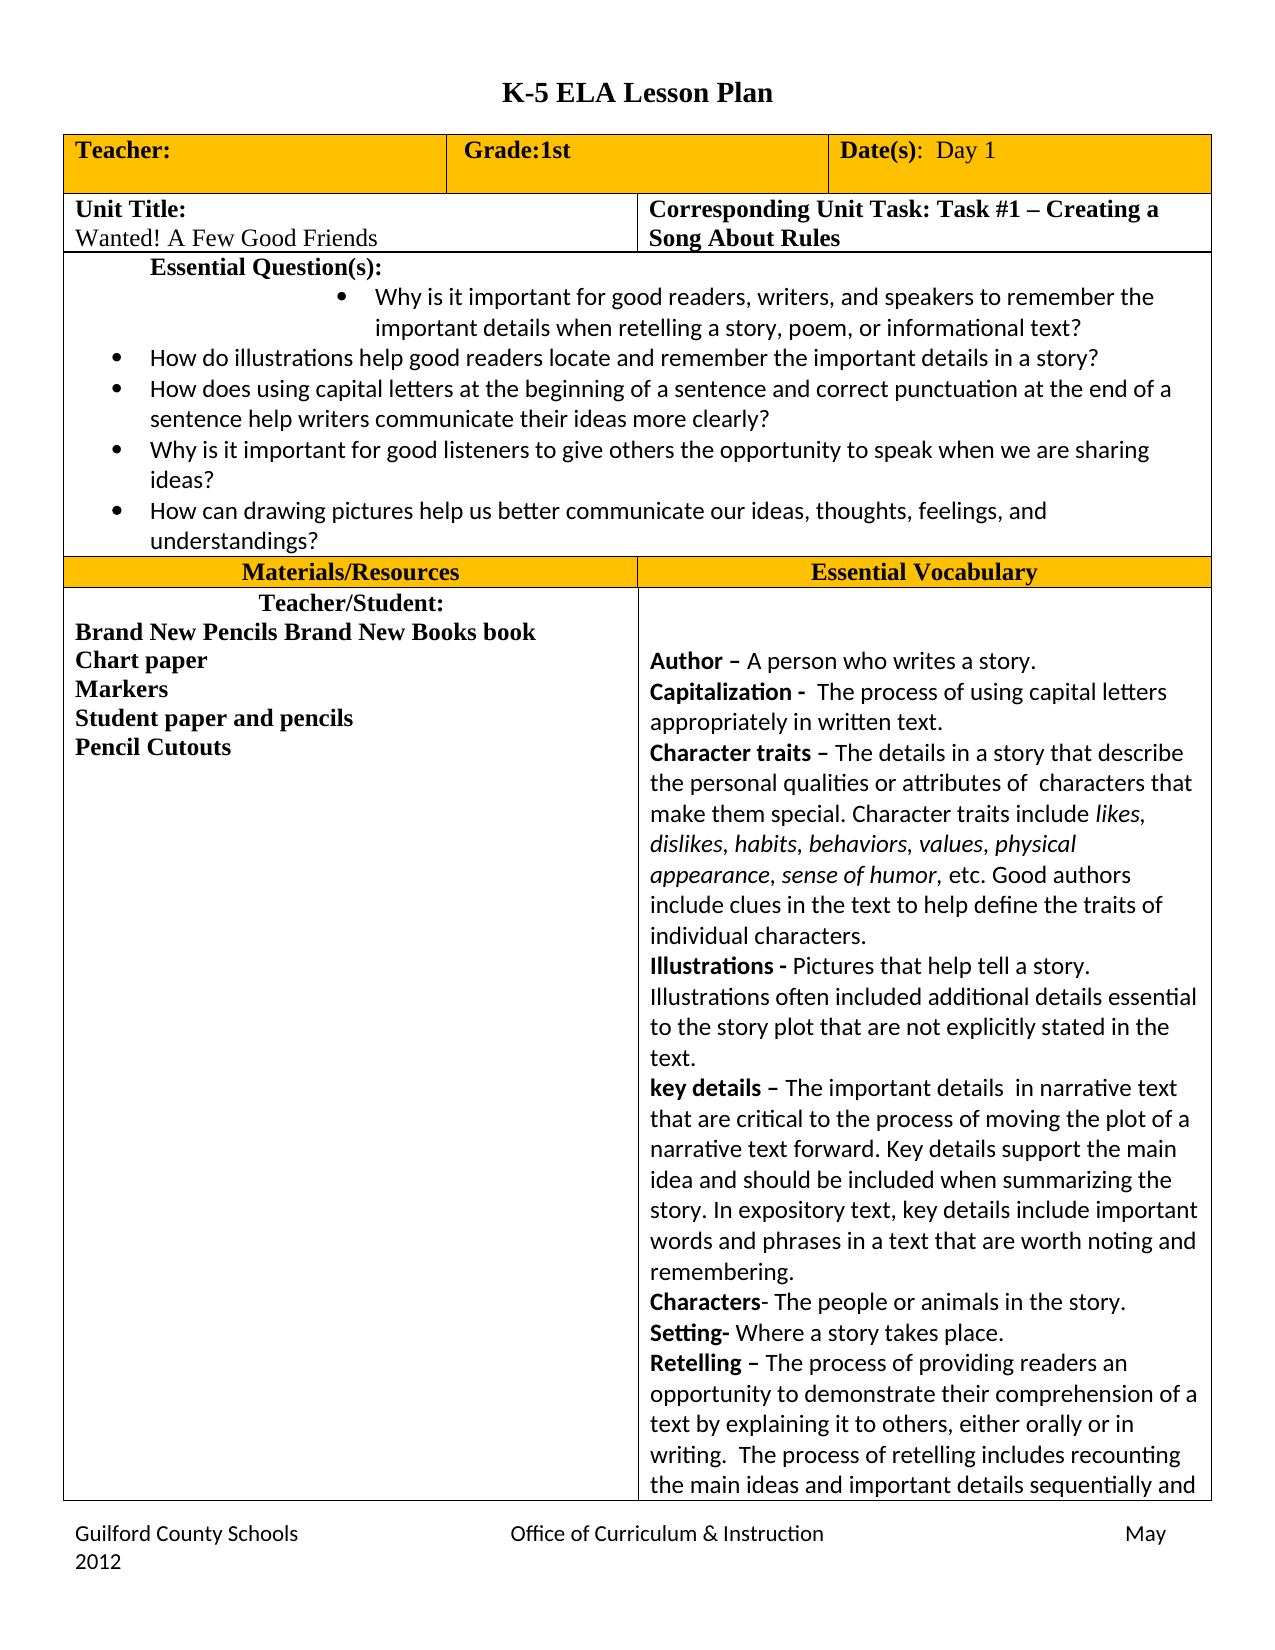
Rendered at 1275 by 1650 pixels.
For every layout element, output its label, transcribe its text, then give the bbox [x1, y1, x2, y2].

table_cell Unit Title: Wanted! A Few Good Friends [64, 194, 637, 251]
table_header Date(s): Day 1 [829, 135, 1211, 193]
table_header Teacher: [64, 135, 446, 193]
table_cell Essential Question(s): Why is it important for good readers, writers, and speakers to remember the important details when retelling a story, poem, or informational text? How do illustrations help good readers locate and remember the important details in a story? How does using capital letters at the beginning of a sentence and correct punctuation at the end of a sentence help writers communicate their ideas more clearly? Why is it important for good listeners to give others the opportunity to speak when we are sharing ideas? How can drawing pictures help us better communicate our ideas, thoughts, feelings, and understandings? [64, 253, 1211, 556]
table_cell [639, 588, 1211, 1500]
table_cell Materials/Resources [64, 557, 637, 587]
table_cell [64, 588, 638, 1500]
text K-5 ELA Lesson Plan [75, 75, 1200, 108]
table_header Grade:1st [447, 135, 828, 193]
table_cell Essential Vocabulary [638, 557, 1211, 587]
table_cell Corresponding Unit Task: Task #1 – Creating a Song About Rules [638, 194, 1211, 251]
